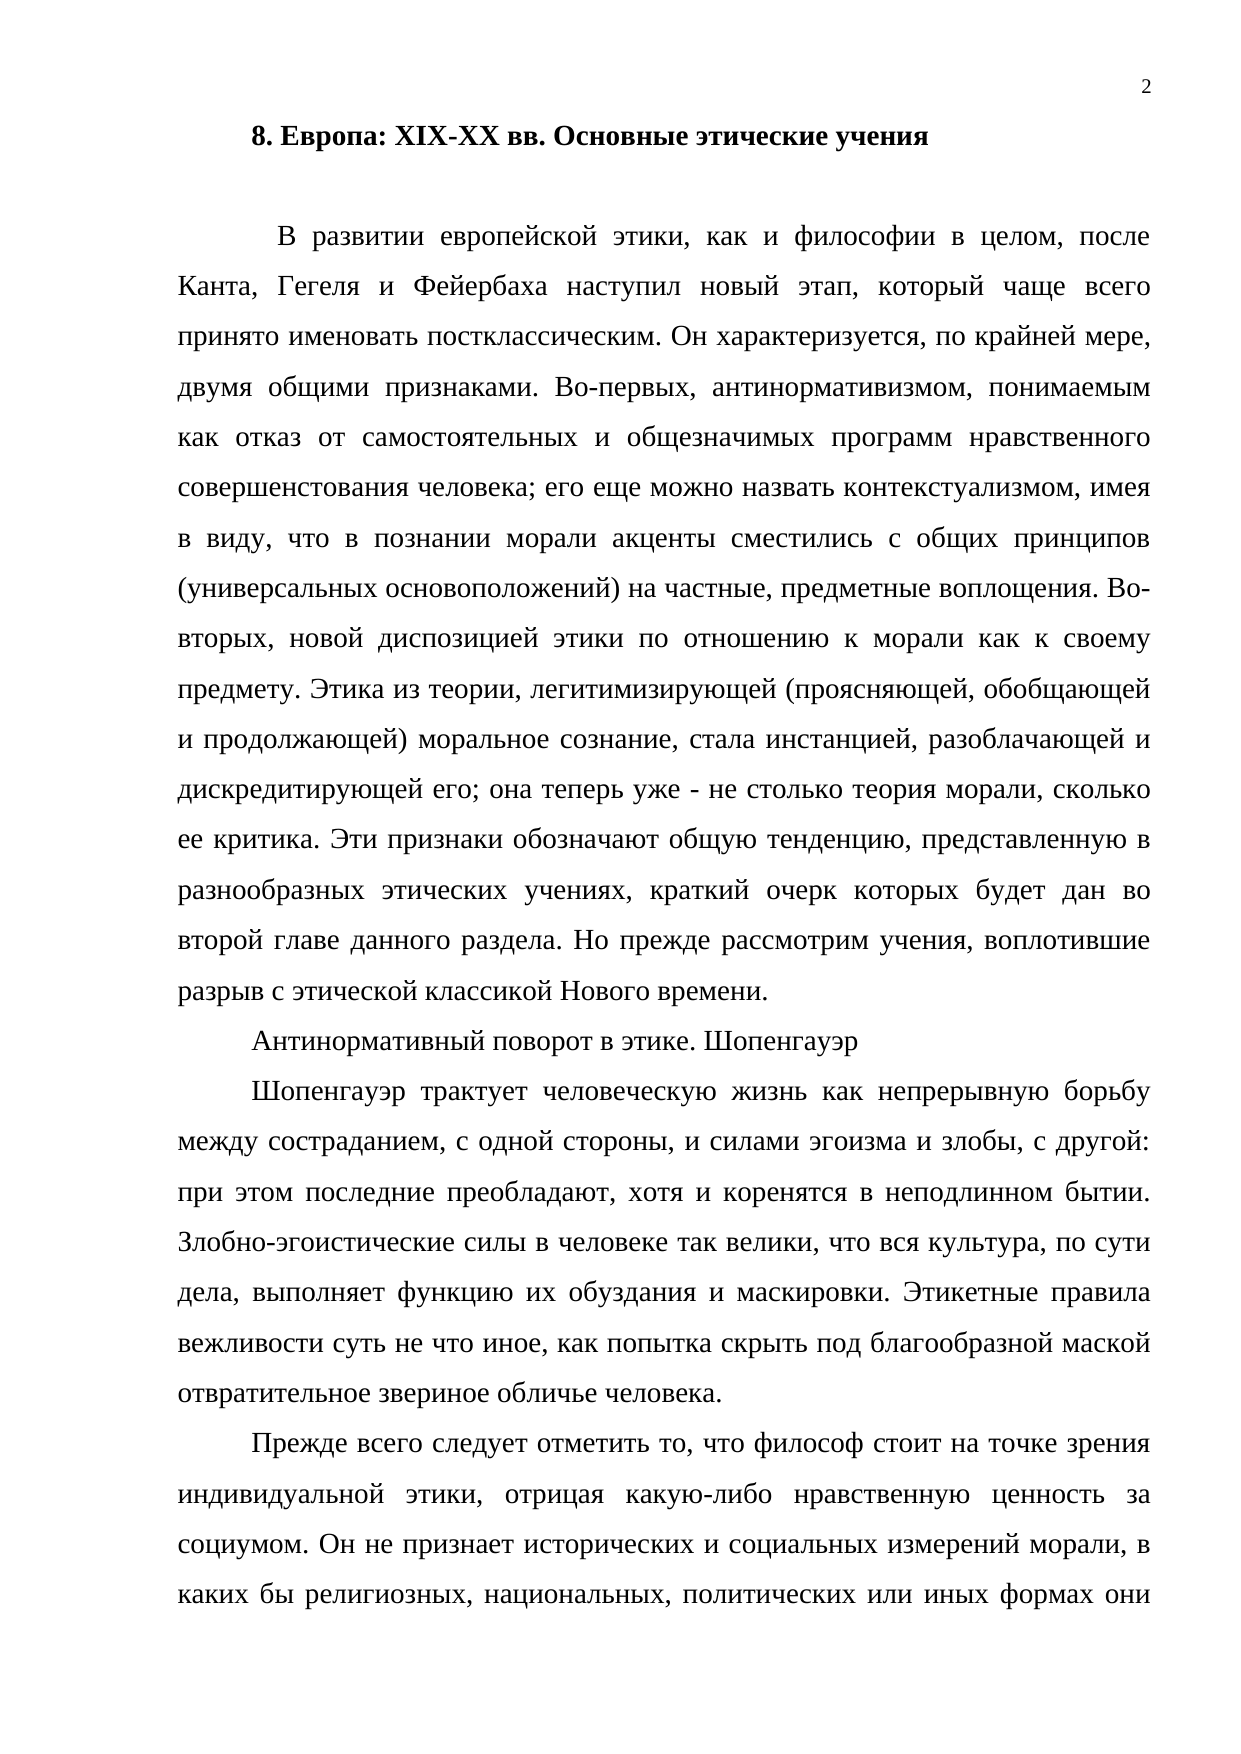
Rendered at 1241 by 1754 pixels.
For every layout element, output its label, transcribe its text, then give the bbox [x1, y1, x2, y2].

text Шопенгауэр трактует человеческую жизнь как непрерывную борьбу между состраданием, с одной стороны, и силами эгоизма и злобы, с другой: при этом последние преобладают, хотя и коренятся в неподлинном бытии. Злобно-эгоистические силы в человеке так велики, что вся культура, по сути дела, выполняет функцию их обуздания и маскировки. Этикетные правила вежливости суть не что иное, как попытка скрыть под благообразной маской отвратительное звериное обличье человека. [177, 1073, 1152, 1409]
text 8. Европа: ХIХ-ХХ вв. Основные этические учения [177, 118, 1152, 152]
text В развитии европейской этики, как и философии в целом, после Канта, Гегеля и Фейербаха наступил новый этап, который чаще всего принято именовать постклассическим. Он характеризуется, по крайней мере, двумя общими признаками. Во-первых, антинормативизмом, понимаемым как отказ от самостоятельных и общезначимых программ нравственного совершенстования человека; его еще можно назвать контекстуализмом, имея в виду, что в познании морали акценты сместились с общих принципов (универсальных основоположений) на частные, предметные воплощения. Во-вторых, новой диспозицией этики по отношению к морали как к своему предмету. Этика из теории, легитимизирующей (проясняющей, обобщающей и продолжающей) моральное сознание, стала инстанцией, разоблачающей и дискредитирующей его; она теперь уже - не столько теория морали, сколько ее критика. Эти признаки обозначают общую тенденцию, представленную в разнообразных этических учениях, краткий очерк которых будет дан во второй главе данного раздела. Но прежде рассмотрим учения, воплотившие разрыв с этической классикой Нового времени. [177, 218, 1152, 1006]
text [177, 1425, 1152, 1610]
text Антинормативный поворот в этике. Шопенгауэр [177, 1023, 1152, 1056]
